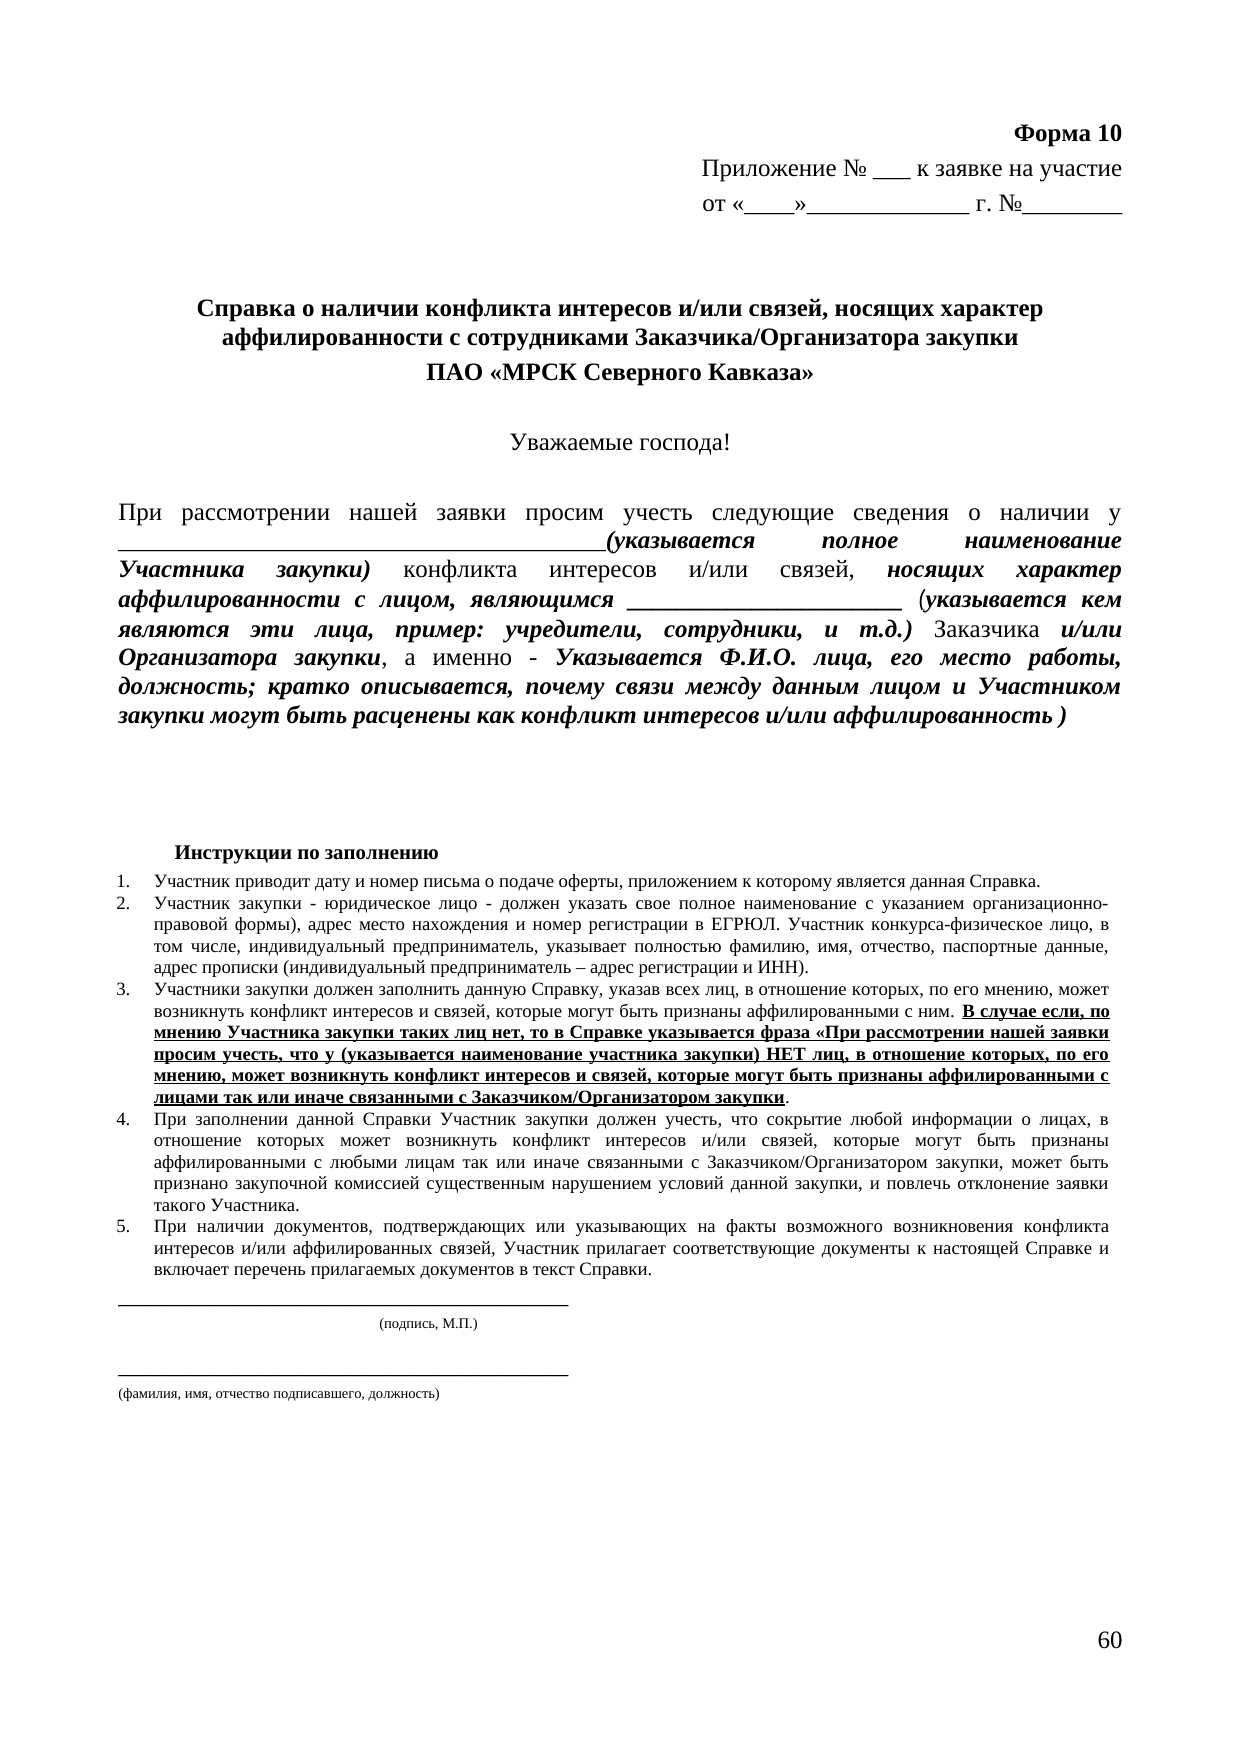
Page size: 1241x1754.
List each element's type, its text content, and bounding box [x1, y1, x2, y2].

text (подпись, М.П.) [118, 1315, 738, 1344]
list При наличии документов, подтверждающих или указывающих на факты возможного возникновения конфликта интересов и/или аффилированных связей, Участник прилагает соответствующие документы к настоящей Справке и включает перечень прилагаемых документов в текст Справки. [116, 1215, 1110, 1280]
text Инструкции по заполнению [118, 840, 1122, 864]
text Приложение № ___ к заявке на участие [118, 153, 1122, 182]
text Справка о наличии конфликта интересов и/или связей, носящих характер аффилированности с сотрудниками Заказчика/Организатора закупки [118, 293, 1122, 351]
text от «____»_____________ г. №________ [118, 188, 1122, 217]
list Участники закупки должен заполнить данную Справку, указав всех лиц, в отношение которых, по его мнению, может возникнуть конфликт интересов и связей, которые могут быть признаны аффилированными с ним. В случае если, по мнению Участника закупки таких лиц нет, то в Справке указывается фраза «При рассмотрении нашей заявки просим учесть, что у (указывается наименование участника закупки) НЕТ лиц, в отношение которых, по его мнению, может возникнуть конфликт интересов и связей, которые могут быть признаны аффилированными с лицами так или иначе связанными с Заказчиком/Организатором закупки. [116, 978, 1110, 1107]
list Участник приводит дату и номер письма о подаче оферты, приложением к которому является данная Справка. [116, 870, 1110, 892]
text (фамилия, имя, отчество подписавшего, должность) [118, 1385, 1122, 1414]
list При заполнении данной Справки Участник закупки должен учесть, что сокрытие любой информации о лицах, в отношение которых может возникнуть конфликт интересов и/или связей, которые могут быть признаны аффилированными с любыми лицам так или иначе связанными с Заказчиком/Организатором закупки, может быть признано закупочной комиссией существенным нарушением условий данной закупки, и повлечь отклонение заявки такого Участника. [116, 1107, 1110, 1215]
text ПАО «МРСК Северного Кавказа» [118, 357, 1122, 386]
text ____________________________________ [118, 1350, 1122, 1379]
text Уважаемые господа! [118, 427, 1122, 456]
list Участник закупки - юридическое лицо - должен указать свое полное наименование с указанием организационно-правовой формы), адрес место нахождения и номер регистрации в ЕГРЮЛ. Участник конкурса-физическое лицо, в том числе, индивидуальный предприниматель, указывает полностью фамилию, имя, отчество, паспортные данные, адрес прописки (индивидуальный предприниматель – адрес регистрации и ИНН). [116, 892, 1110, 978]
text При рассмотрении нашей заявки просим учесть следующие сведения о наличии у _______________________________________(указывается полное наименование Участника закупки) конфликта интересов и/или связей, носящих характер аффилированности с лицом, являющимся ______________________ (указывается кем являются эти лица, пример: учредители, сотрудники, и т.д.) Заказчика и/или Организатора закупки, а именно - Указывается Ф.И.О. лица, его место работы, должность; кратко описывается, почему связи между данным лицом и Участником закупки могут быть расценены как конфликт интересов и/или аффилированность ) [118, 497, 1122, 729]
text Форма 10 [118, 118, 1122, 147]
text ____________________________________ [118, 1280, 1122, 1309]
